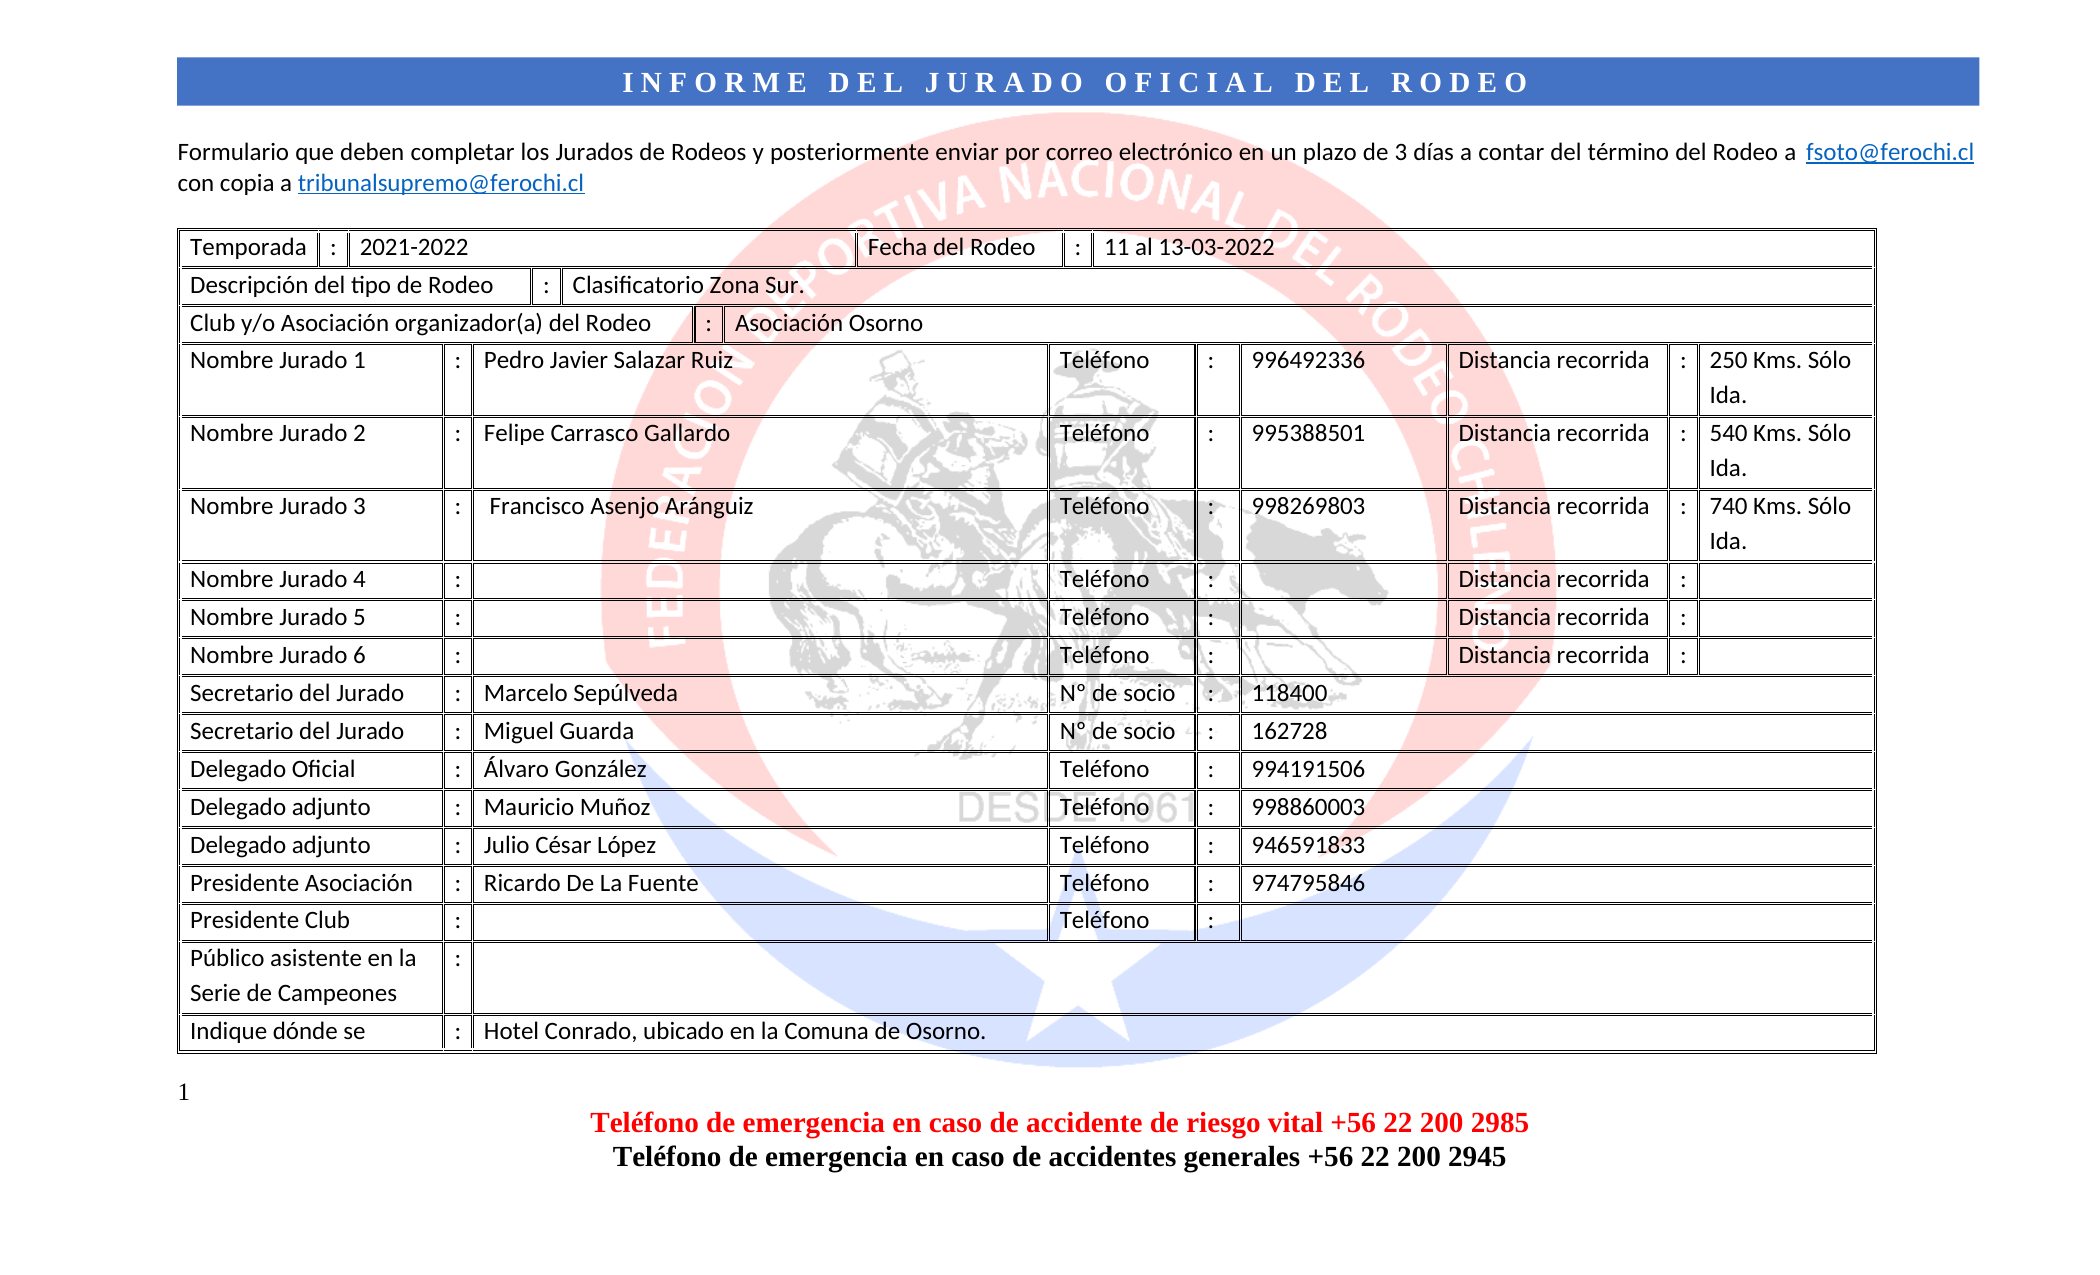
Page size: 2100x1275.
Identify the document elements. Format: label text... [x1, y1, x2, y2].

table_cell : [1198, 753, 1239, 788]
table_cell 998860003 [1240, 788, 1875, 826]
table_cell Álvaro González [474, 753, 1047, 788]
table_cell 946591833 [1242, 826, 1874, 864]
table_cell : [445, 418, 471, 487]
table_cell [1242, 601, 1446, 636]
table_cell Teléfono [1050, 564, 1194, 598]
table_cell Nombre Jurado 2 [180, 415, 442, 487]
table_cell Teléfono [1050, 867, 1194, 902]
table_cell Distancia recorrida [1449, 345, 1667, 414]
table_cell : [1198, 639, 1239, 674]
table_cell Nombre Jurado 4 [179, 560, 443, 598]
table_cell : [445, 791, 471, 826]
table_cell Teléfono [1050, 639, 1194, 674]
table_header : [319, 231, 348, 266]
table_cell Distancia recorrida [1449, 418, 1667, 487]
table_cell Teléfono [1050, 418, 1194, 487]
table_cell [473, 1013, 1874, 1050]
table_cell Secretario del Jurado [179, 712, 443, 750]
table_cell : [533, 269, 560, 304]
table_cell Nº de socio [1050, 715, 1194, 750]
table_cell Francisco Asenjo Aránguiz [474, 491, 1047, 560]
table_cell Clasificatorio Zona Sur. [563, 266, 1874, 304]
table_cell : [445, 491, 471, 560]
table_cell : [445, 639, 471, 674]
table_cell : [1670, 639, 1697, 674]
table_cell : [445, 905, 471, 939]
table_header Temporada [180, 229, 319, 266]
table_cell : [443, 1016, 472, 1050]
table_cell Delegado adjunto [180, 826, 442, 864]
table_cell Teléfono [1050, 491, 1194, 560]
table_cell Delegado Oficial [179, 750, 443, 788]
table_cell [474, 940, 1874, 1012]
table_header Fecha del Rodeo [856, 231, 1063, 266]
table_cell : [696, 307, 722, 342]
table_cell : [445, 943, 471, 1012]
table_cell : [1670, 491, 1697, 560]
table_cell [1698, 560, 1875, 598]
table_cell : [445, 345, 471, 414]
table_cell Secretario del Jurado [179, 674, 443, 712]
table_cell [474, 601, 1047, 636]
table_cell Teléfono [1050, 601, 1194, 636]
table_cell Asociación Osorno [725, 304, 1874, 342]
table_cell 740 Kms. Sólo Ida. [1700, 488, 1874, 560]
table_cell : [1198, 418, 1239, 487]
table_cell 995388501 [1242, 418, 1446, 487]
table_cell Nº de socio [1050, 677, 1194, 712]
table_cell 540 Kms. Sólo Ida. [1700, 415, 1874, 487]
table_cell Ricardo De La Fuente [474, 867, 1047, 902]
table_cell Público asistente en la Serie de Campeones [180, 940, 442, 1012]
table_cell [1242, 639, 1446, 674]
table_cell Miguel Guarda [474, 715, 1047, 750]
table_cell 118400 [1240, 674, 1875, 712]
table_cell Julio César López [474, 829, 1047, 864]
table_cell Descripción del tipo de Rodeo [180, 266, 530, 304]
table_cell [180, 1013, 443, 1050]
table_cell : [1198, 564, 1239, 598]
table_header 2021-2022 [348, 231, 856, 266]
table_cell : [1670, 418, 1697, 487]
table_cell Nombre Jurado 5 [179, 598, 443, 636]
table_cell Teléfono [1050, 345, 1194, 414]
table_cell : [1198, 677, 1239, 712]
table_cell : [1198, 791, 1239, 826]
table_cell Nombre Jurado 3 [180, 488, 442, 560]
table_cell : [1198, 867, 1239, 902]
table_cell [1698, 598, 1875, 636]
table_cell : [445, 867, 471, 902]
table_cell Marcelo Sepúlveda [474, 677, 1047, 712]
table_cell 998269803 [1242, 491, 1446, 560]
table_cell [474, 564, 1047, 598]
table_cell : [445, 753, 471, 788]
table_cell Distancia recorrida [1449, 564, 1667, 598]
table_cell 996492336 [1242, 345, 1446, 414]
table_cell Nombre Jurado 1 [180, 342, 442, 414]
table_cell Distancia recorrida [1449, 639, 1667, 674]
table_cell : [445, 677, 471, 712]
table_cell Nombre Jurado 6 [179, 636, 443, 674]
table_cell 994191506 [1240, 750, 1875, 788]
table_cell Distancia recorrida [1449, 491, 1667, 560]
table_header : [1063, 229, 1093, 266]
table_cell : [445, 829, 471, 864]
table_cell Teléfono [1050, 753, 1194, 788]
table_cell Presidente Asociación [180, 864, 442, 902]
table_cell 974795846 [1242, 864, 1874, 902]
table_cell Teléfono [1050, 791, 1194, 826]
table_cell : [1198, 491, 1239, 560]
text Formulario que deben completar los Jurados de Rodeos y posteriormente enviar por correo electrónico en un plazo de 3 días a contar del término del Rodeo a fsoto@ferochi.cl con copia a tribunalsupremo@ferochi.cl [177, 136, 1974, 197]
table_cell Pedro Javier Salazar Ruiz [474, 345, 1047, 414]
table_cell : [1198, 905, 1239, 939]
table_header 11 al 13-03-2022 [1093, 231, 1874, 266]
table_cell Presidente Club [180, 902, 442, 939]
table_cell [474, 639, 1047, 674]
table_cell : [1198, 601, 1239, 636]
table_cell [1242, 902, 1874, 939]
table_cell : [1670, 564, 1697, 598]
table_cell Teléfono [1050, 905, 1194, 939]
table_cell 162728 [1240, 712, 1875, 750]
table_cell Distancia recorrida [1449, 601, 1667, 636]
table_cell [1698, 636, 1875, 674]
table_cell : [445, 715, 471, 750]
table_cell : [1198, 829, 1239, 864]
table_cell [1242, 564, 1446, 598]
table_cell Mauricio Muñoz [474, 791, 1047, 826]
table_cell : [445, 601, 471, 636]
table_cell 250 Kms. Sólo Ida. [1700, 342, 1874, 414]
table_cell : [1670, 601, 1697, 636]
table_cell [474, 905, 1047, 939]
table_cell : [1670, 345, 1697, 414]
table_cell Club y/o Asociación organizador(a) del Rodeo [180, 304, 692, 342]
table_cell : [1198, 345, 1239, 414]
table_cell : [445, 564, 471, 598]
table_cell Teléfono [1050, 829, 1194, 864]
table_cell : [1198, 715, 1239, 750]
table_cell Felipe Carrasco Gallardo [474, 418, 1047, 487]
table_cell Delegado adjunto [179, 788, 443, 826]
